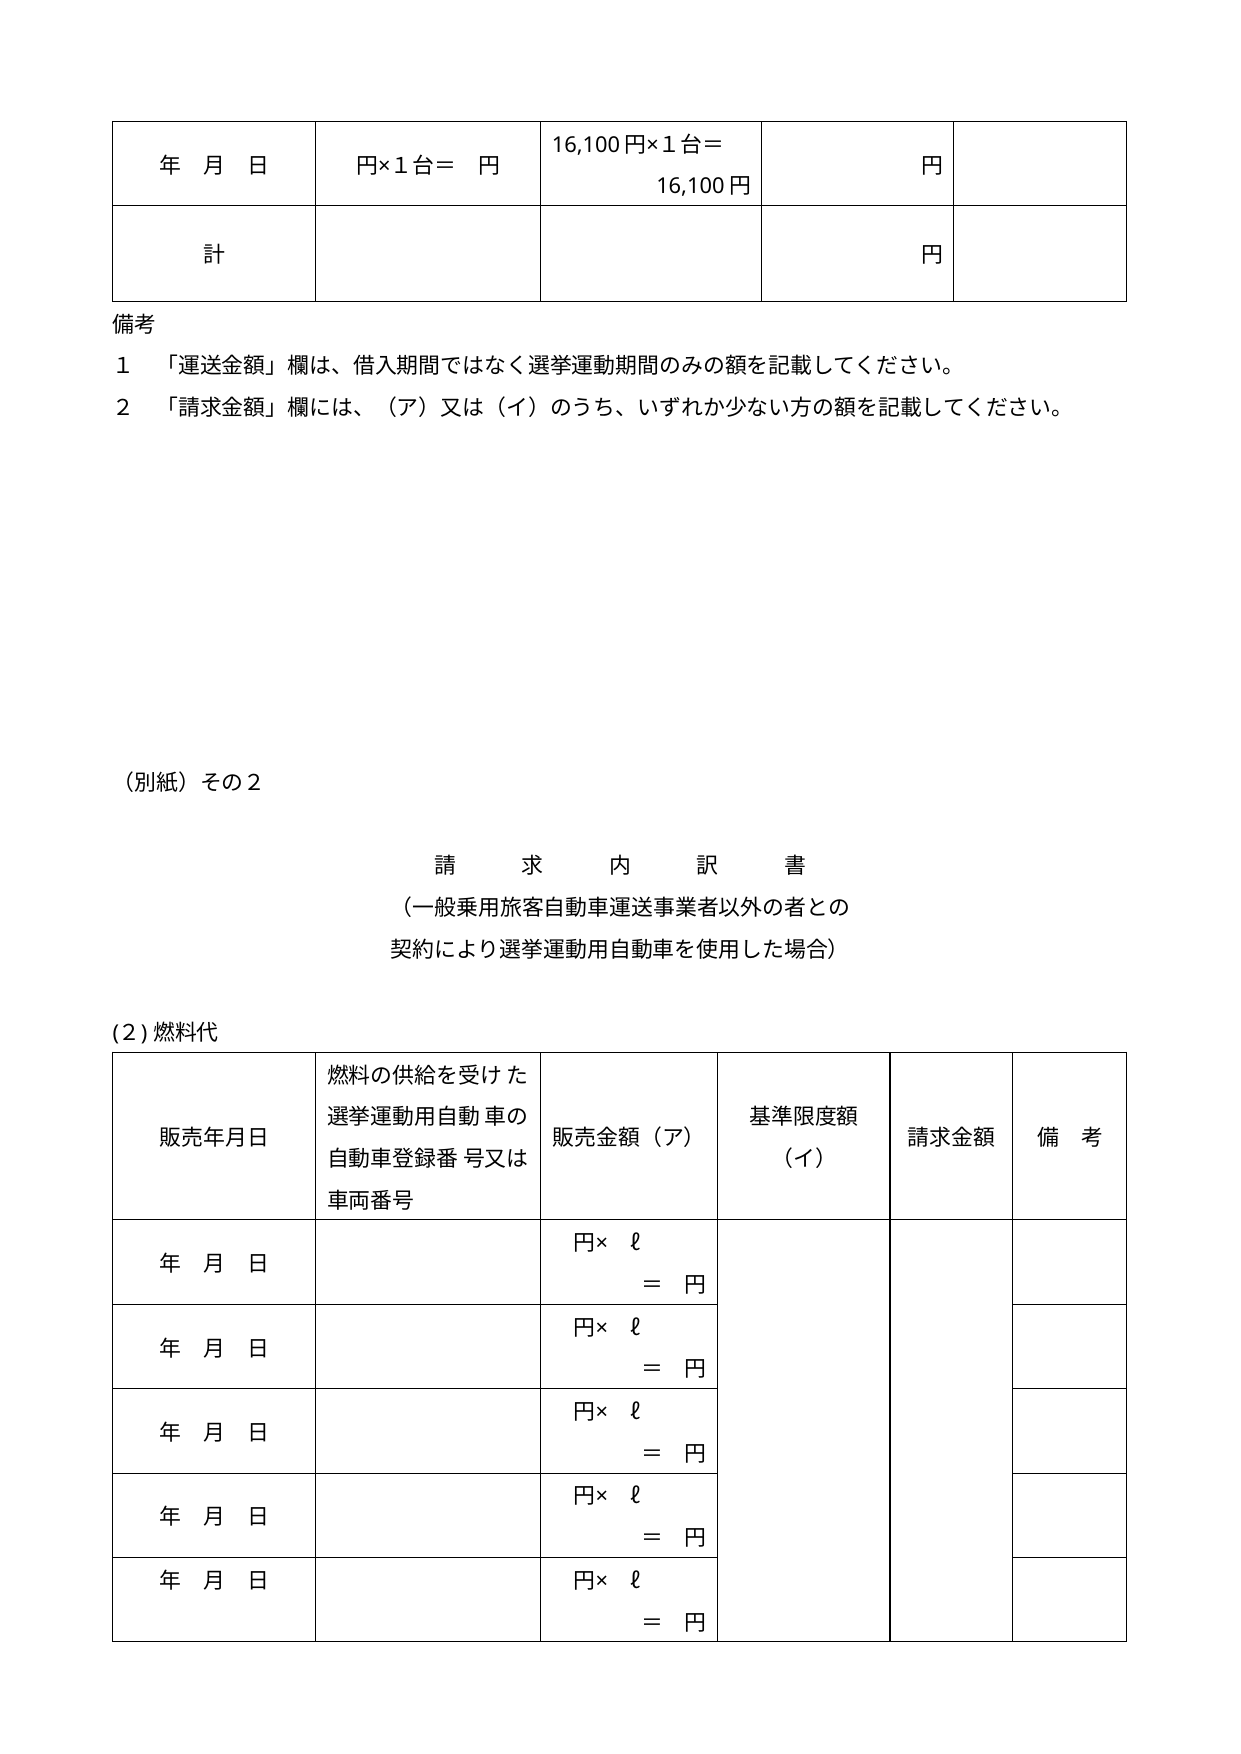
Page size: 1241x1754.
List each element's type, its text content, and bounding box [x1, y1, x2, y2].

table_cell [541, 206, 761, 301]
table_cell [1013, 1474, 1126, 1557]
table_cell [316, 1389, 540, 1472]
table_cell [316, 1305, 540, 1388]
table_cell 計 [113, 206, 315, 301]
table_header 販売年月日 [113, 1053, 315, 1219]
table_cell 年 月 日 [113, 122, 315, 205]
table_cell 年 月 日 [113, 1558, 315, 1641]
table_cell [1013, 1305, 1126, 1388]
table_header 燃料の供給を受け た選挙運動用自動 車の自動車登録番 号又は車両番号 [316, 1053, 540, 1219]
table_cell [316, 1558, 540, 1641]
table_cell 円×１台＝ 円 [316, 122, 540, 205]
table_cell [1013, 1389, 1126, 1472]
table_cell 円× ℓ ＝ 円 [541, 1474, 717, 1557]
table_cell 円× ℓ ＝ 円 [541, 1220, 717, 1304]
table_header 請求金額 [891, 1053, 1012, 1219]
table_header 備 考 [1013, 1053, 1126, 1219]
table_cell 円× ℓ ＝ 円 [541, 1305, 717, 1388]
text 備考 [112, 302, 1128, 343]
table_cell 年 月 日 [113, 1305, 315, 1388]
table_cell 16,100円×１台＝ 16,100円 [541, 122, 761, 205]
table_cell 円 [762, 206, 953, 301]
text １ 「運送金額」欄は、借入期間ではなく選挙運動期間のみの額を記載してください。 [112, 343, 1128, 385]
table_cell [718, 1220, 889, 1641]
table_cell [1013, 1558, 1126, 1641]
table_cell 年 月 日 [113, 1474, 315, 1557]
table_cell 円 [762, 122, 953, 205]
table_cell [1013, 1220, 1126, 1304]
table_header 基準限度額（イ） [718, 1053, 889, 1219]
table_cell [954, 206, 1126, 301]
table_cell 円× ℓ ＝ 円 [541, 1389, 717, 1472]
table_cell [316, 206, 540, 301]
text （一般乗用旅客自動車運送事業者以外の者との [112, 885, 1128, 927]
table_header 販売金額（ア） [541, 1053, 717, 1219]
table_cell [316, 1474, 540, 1557]
text 契約により選挙運動用自動車を使用した場合） [112, 927, 1128, 968]
table_cell 年 月 日 [113, 1389, 315, 1472]
text ２ 「請求金額」欄には、（ア）又は（イ）のうち、いずれか少ない方の額を記載してください。 [112, 385, 1128, 427]
table_cell 年 月 日 [113, 1220, 315, 1304]
text 請 求 内 訳 書 [112, 843, 1128, 885]
text （別紙）その２ [112, 760, 1128, 802]
text (２) 燃料代 [112, 1010, 1128, 1052]
table_cell [954, 122, 1126, 205]
table_cell [891, 1220, 1012, 1641]
table_cell [316, 1220, 540, 1304]
table_cell 円× ℓ ＝ 円 [541, 1558, 717, 1641]
